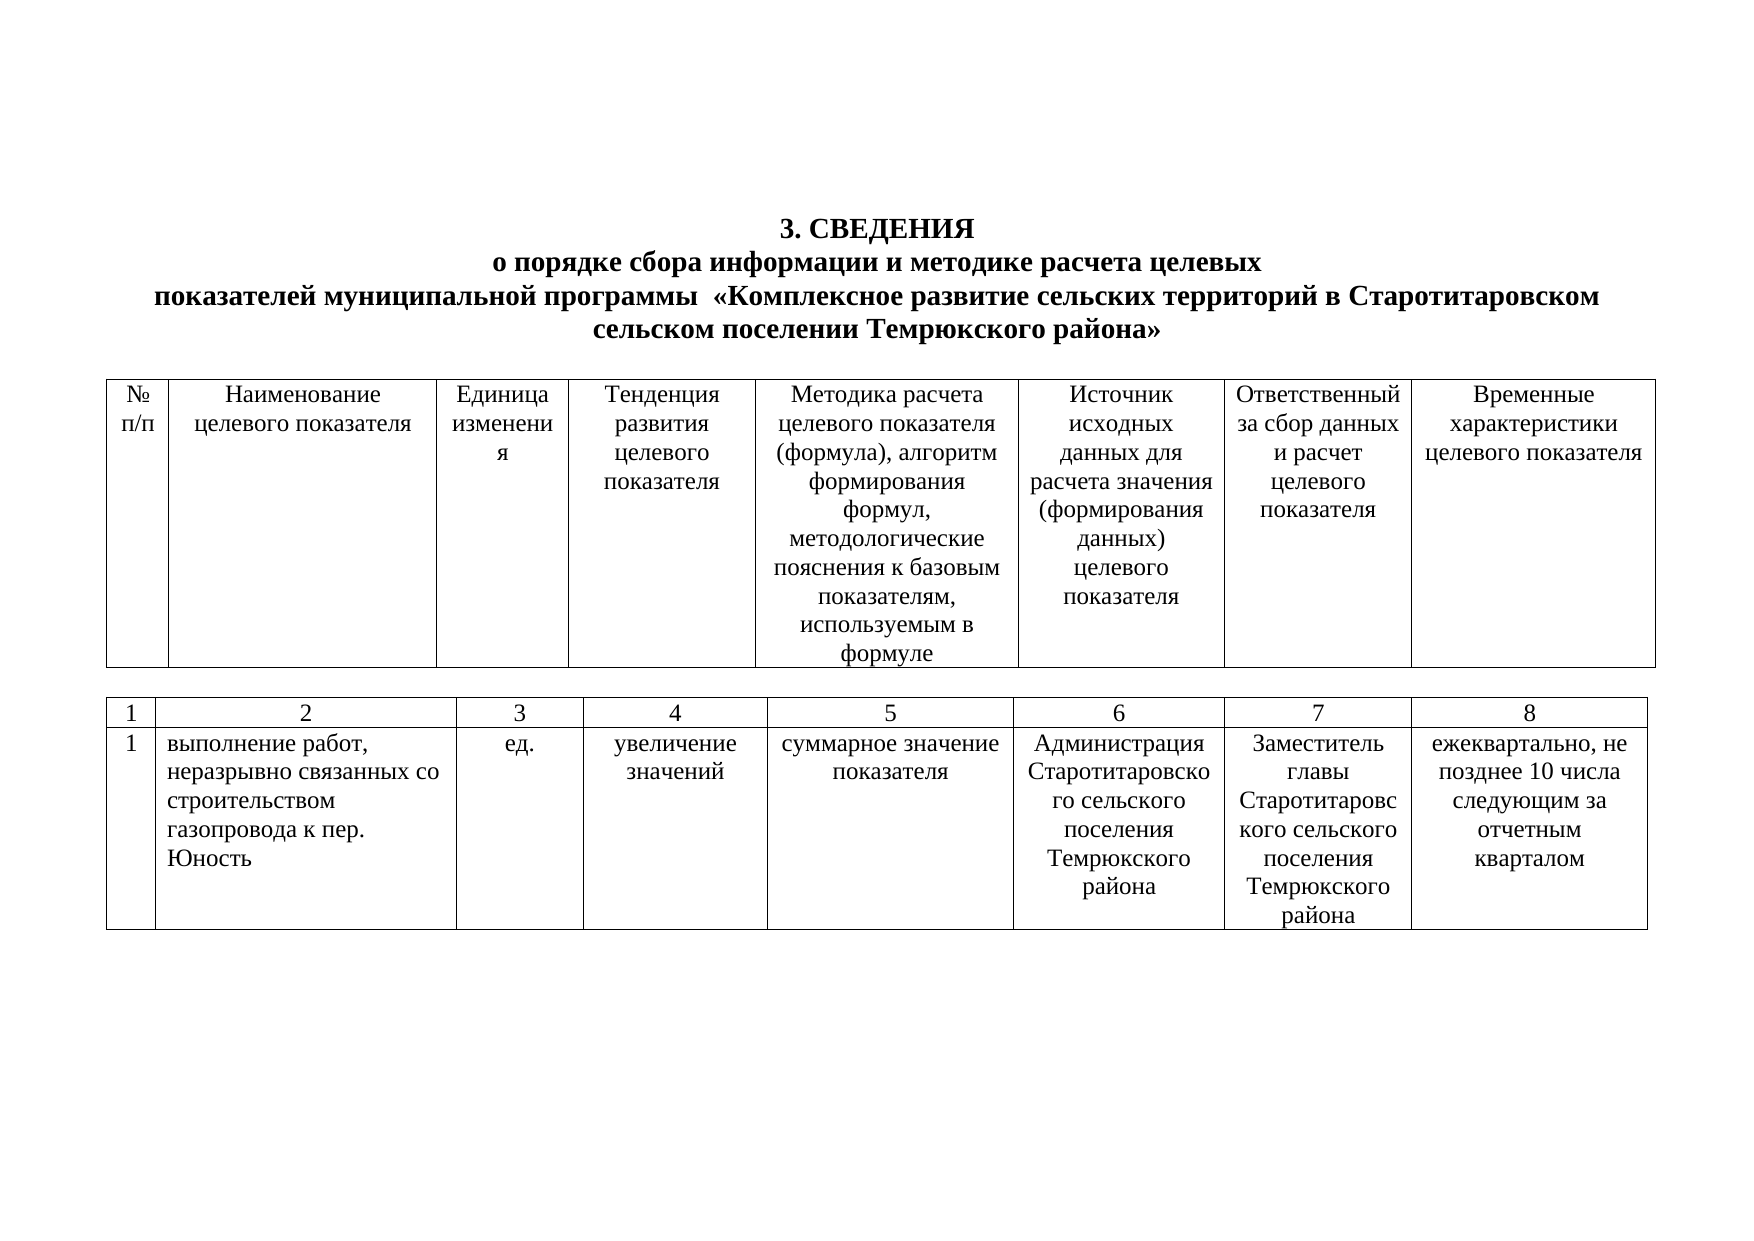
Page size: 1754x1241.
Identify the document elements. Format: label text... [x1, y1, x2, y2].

table_header № п/п [107, 380, 168, 667]
table_header Источник исходных данных для расчета значения (формирования данных) целевого показателя [1019, 380, 1224, 667]
table_cell 1 [107, 728, 155, 929]
table_header 8 [1412, 698, 1647, 727]
table_header 5 [768, 698, 1013, 727]
table_header 6 [1014, 698, 1224, 727]
text о порядке сбора информации и методике расчета целевых [118, 244, 1636, 278]
table_header Ответственный за сбор данных и расчет целевого показателя [1225, 380, 1411, 667]
table_cell ежеквартально, не позднее 10 числа следующим за отчетным кварталом [1412, 728, 1647, 929]
table_header Временные характеристики целевого показателя [1412, 380, 1655, 667]
table_cell суммарное значение показателя [768, 728, 1013, 929]
table_cell ед. [457, 728, 583, 929]
table_cell Администрация Старотитаровского сельского поселения Темрюкского района [1014, 728, 1224, 929]
table_header 4 [584, 698, 767, 727]
table_header 3 [457, 698, 583, 727]
text показателей муниципальной программы «Комплексное развитие сельских территорий в Старотитаровском сельском поселении Темрюкского района» [118, 278, 1636, 345]
table_header Методика расчета целевого показателя (формула), алгоритм формирования формул, методологические пояснения к базовым показателям, используемым в формуле [756, 380, 1018, 667]
table_header Тенденция развития целевого показателя [569, 380, 755, 667]
table_header 2 [156, 698, 456, 727]
text 3. СВЕДЕНИЯ [118, 211, 1636, 244]
table_header 1 [107, 698, 155, 727]
table_cell Заместитель главы Старотитаровского сельского поселения Темрюкского района [1225, 728, 1411, 929]
table_header Единица изменения [437, 380, 568, 667]
table_header 7 [1225, 698, 1411, 727]
table_header Наименование целевого показателя [169, 380, 436, 667]
table_cell увеличение значений [584, 728, 767, 929]
table_cell выполнение работ, неразрывно связанных со строительством газопровода к пер. Юность [156, 728, 456, 929]
